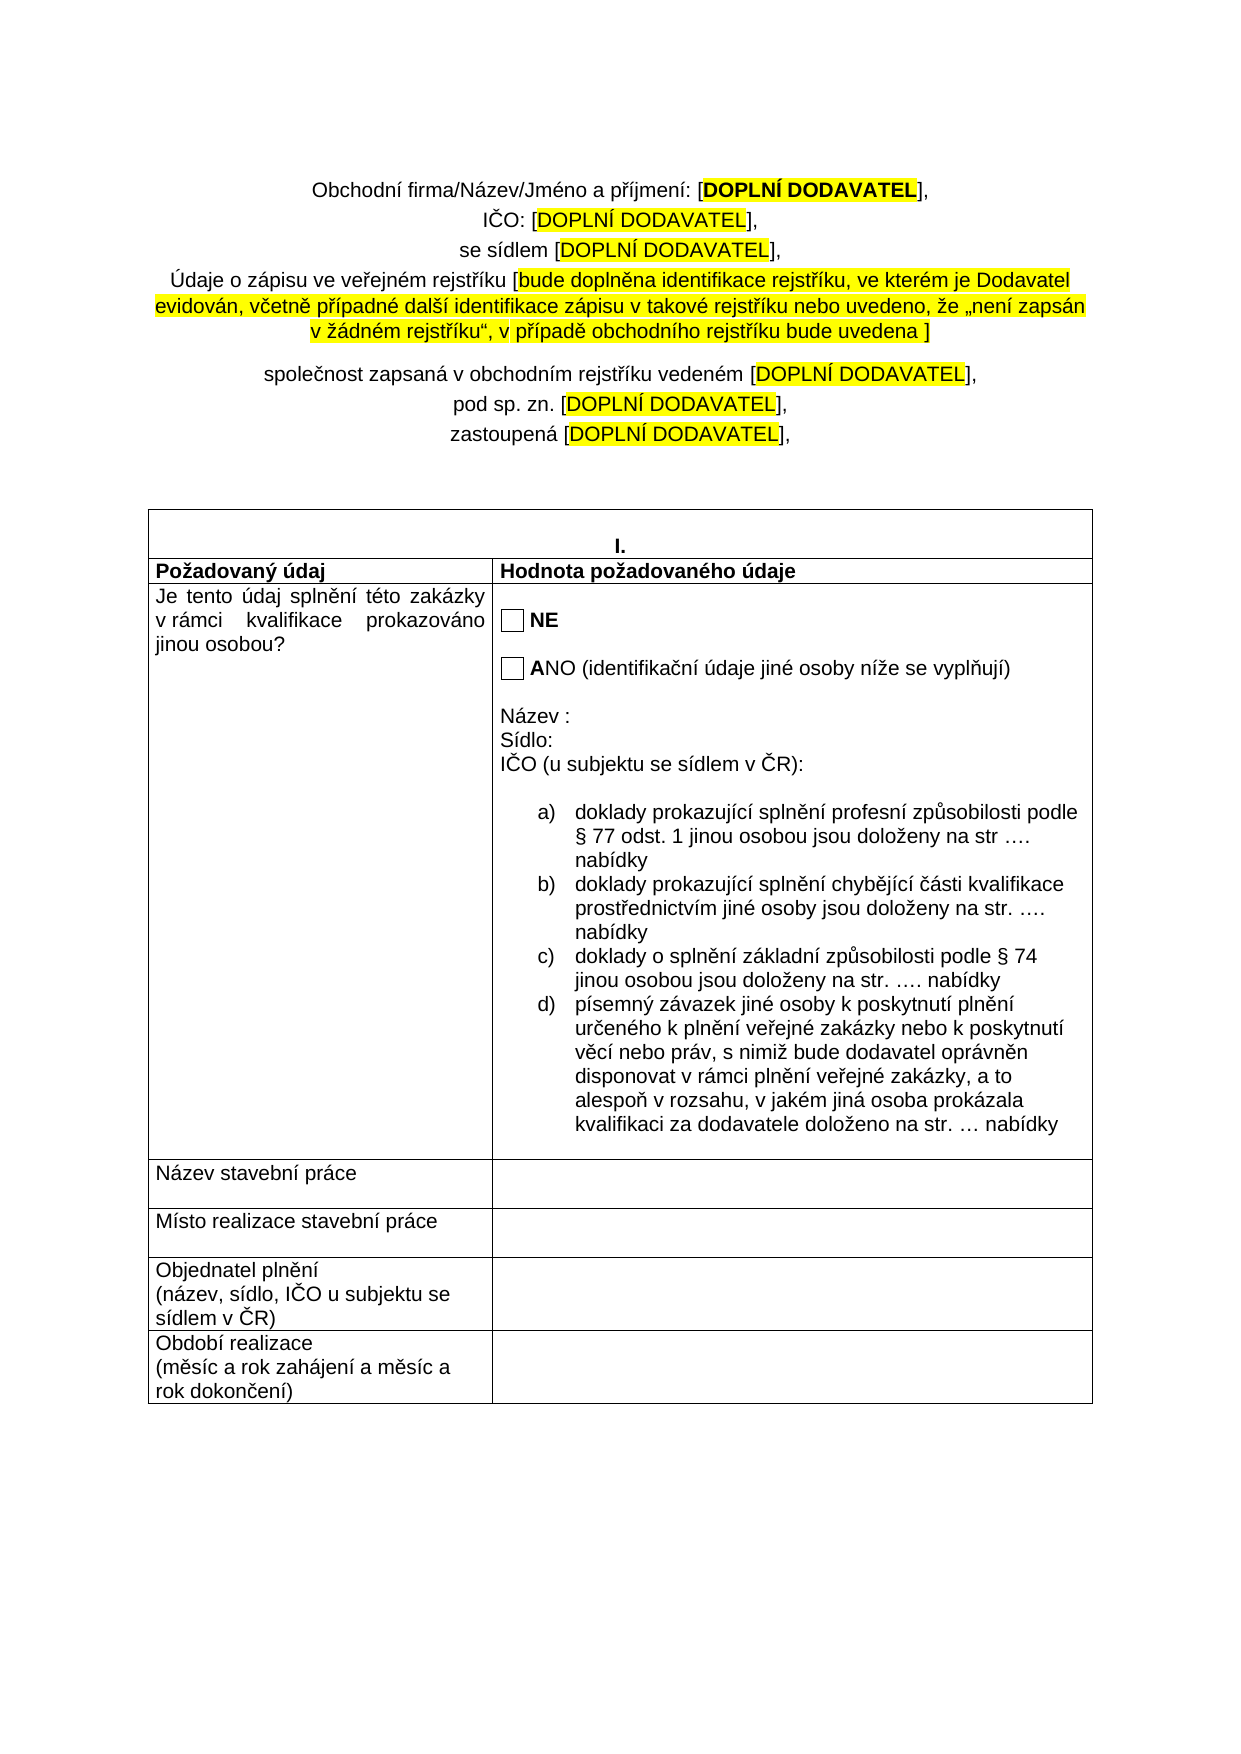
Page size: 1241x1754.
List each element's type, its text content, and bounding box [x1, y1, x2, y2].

text Obchodní firma/Název/Jméno a příjmení: [DOPLNÍ DODAVATEL], [917, 178, 1093, 202]
text zastoupená [DOPLNÍ DODAVATEL], [148, 422, 569, 446]
table_cell Objednatel plnění (název, sídlo, IČO u subjektu se sídlem v ČR) [149, 1258, 492, 1330]
text se sídlem [DOPLNÍ DODAVATEL], [769, 238, 1093, 262]
text Obchodní firma/Název/Jméno a příjmení: [DOPLNÍ DODAVATEL], [148, 178, 703, 202]
text pod sp. zn. [DOPLNÍ DODAVATEL], [148, 392, 566, 416]
table_cell Hodnota požadovaného údaje [493, 559, 1092, 583]
table_cell Místo realizace stavební práce [149, 1209, 492, 1257]
table_header I. [149, 510, 1092, 558]
text Údaje o zápisu ve veřejném rejstříku [bude doplněna identifikace rejstříku, ve kterém je Dodavatel evidován, včetně případné další identifikace zápisu v takové rejstříku nebo uvedeno, že „není zapsán v žádném rejstříku“, v případě obchodního rejstříku bude uvedena ] [148, 268, 1093, 343]
table_cell Požadovaný údaj [149, 559, 492, 583]
table_cell [493, 1209, 1092, 1257]
table_cell [493, 1160, 1092, 1208]
text IČO: [DOPLNÍ DODAVATEL], [148, 208, 537, 232]
text společnost zapsaná v obchodním rejstříku vedeném [DOPLNÍ DODAVATEL], [148, 362, 756, 386]
text IČO: [DOPLNÍ DODAVATEL], [746, 208, 1093, 232]
table_cell NE ANO (identifikační údaje jiné osoby níže se vyplňují) Název : Sídlo: IČO (u subjektu se sídlem v ČR): doklady prokazující splnění profesní způsobilosti podle § 77 odst. 1 jinou osobou jsou doloženy na str …. nabídky doklady prokazující splnění chybějící části kvalifikace prostřednictvím jiné osoby jsou doloženy na str. …. nabídky doklady o splnění základní způsobilosti podle § 74 jinou osobou jsou doloženy na str. …. nabídky písemný závazek jiné osoby k poskytnutí plnění určeného k plnění veřejné zakázky nebo k poskytnutí věcí nebo práv, s nimiž bude dodavatel oprávněn disponovat v rámci plnění veřejné zakázky, a to alespoň v rozsahu, v jakém jiná osoba prokázala kvalifikaci za dodavatele doloženo na str. … nabídky [493, 584, 1092, 1159]
table_cell [493, 1331, 1092, 1403]
table_cell [493, 1258, 1092, 1330]
table_cell Název stavební práce [149, 1160, 492, 1208]
text pod sp. zn. [DOPLNÍ DODAVATEL], [776, 392, 1093, 416]
table_cell Období realizace (měsíc a rok zahájení a měsíc a rok dokončení) [149, 1331, 492, 1403]
table_cell Je tento údaj splnění této zakázky v rámci kvalifikace prokazováno jinou osobou? [149, 584, 492, 1159]
text se sídlem [DOPLNÍ DODAVATEL], [148, 238, 560, 262]
text zastoupená [DOPLNÍ DODAVATEL], [779, 422, 1093, 446]
